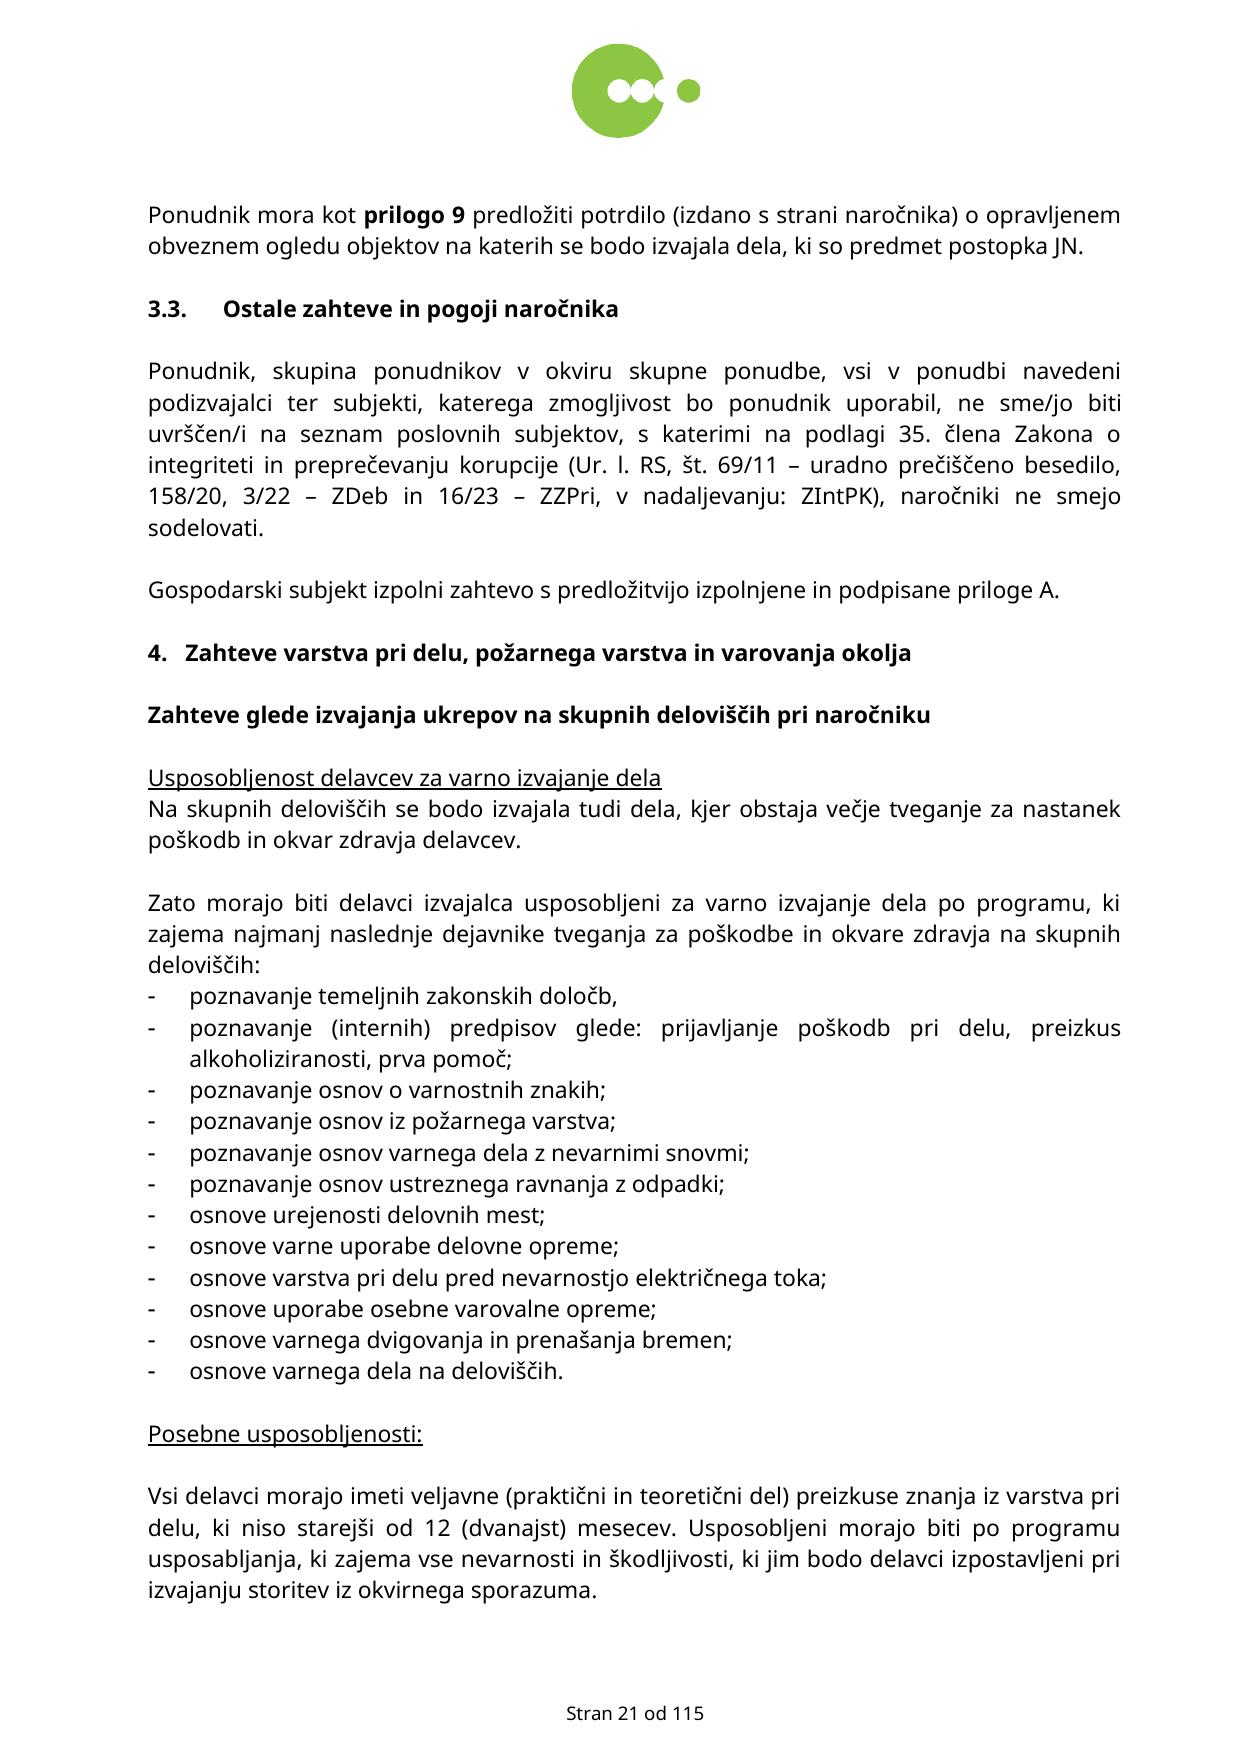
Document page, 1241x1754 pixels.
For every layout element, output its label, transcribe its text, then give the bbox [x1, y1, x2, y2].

list Ostale zahteve in pogoji naročnika [148, 293, 1122, 324]
text Zato morajo biti delavci izvajalca usposobljeni za varno izvajanje dela po programu, ki zajema najmanj naslednje dejavnike tveganja za poškodbe in okvare zdravja na skupnih deloviščih: [148, 886, 1122, 980]
list osnove varne uporabe delovne opreme; [148, 1230, 1122, 1261]
text Ponudnik, skupina ponudnikov v okviru skupne ponudbe, vsi v ponudbi navedeni podizvajalci ter subjekti, katerega zmogljivost bo ponudnik uporabil, ne sme/jo biti uvrščen/i na seznam poslovnih subjektov, s katerimi na podlagi 35. člena Zakona o integriteti in preprečevanju korupcije (Ur. l. RS, št. 69/11 – uradno prečiščeno besedilo, 158/20, 3/22 – ZDeb in 16/23 – ZZPri, v nadaljevanju: ZIntPK), naročniki ne smejo sodelovati. [148, 355, 1122, 543]
list poznavanje (internih) predpisov glede: prijavljanje poškodb pri delu, preizkus alkoholiziranosti, prva pomoč; [148, 1011, 1122, 1074]
text Zahteve glede izvajanja ukrepov na skupnih deloviščih pri naročniku [148, 699, 1122, 730]
text Usposobljenost delavcev za varno izvajanje dela [148, 761, 1122, 793]
text Na skupnih deloviščih se bodo izvajala tudi dela, kjer obstaja večje tveganje za nastanek poškodb in okvar zdravja delavcev. [148, 793, 1122, 855]
list poznavanje osnov varnega dela z nevarnimi snovmi; [148, 1136, 1122, 1168]
text Gospodarski subjekt izpolni zahtevo s predložitvijo izpolnjene in podpisane priloge A. [148, 574, 1122, 605]
list poznavanje osnov iz požarnega varstva; [148, 1105, 1122, 1136]
list poznavanje osnov o varnostnih znakih; [148, 1074, 1122, 1105]
list osnove varnega dela na deloviščih. [148, 1355, 1122, 1386]
list poznavanje osnov ustreznega ravnanja z odpadki; [148, 1168, 1122, 1199]
list osnove urejenosti delovnih mest; [148, 1199, 1122, 1230]
text Posebne usposobljenosti: [148, 1418, 1122, 1449]
list poznavanje temeljnih zakonskih določb, [148, 980, 1122, 1011]
text Vsi delavci morajo imeti veljavne (praktični in teoretični del) preizkuse znanja iz varstva pri delu, ki niso starejši od 12 (dvanajst) mesecev. Usposobljeni morajo biti po programu usposabljanja, ki zajema vse nevarnosti in škodljivosti, ki jim bodo delavci izpostavljeni pri izvajanju storitev iz okvirnega sporazuma. [148, 1480, 1122, 1605]
list osnove uporabe osebne varovalne opreme; [148, 1293, 1122, 1324]
list osnove varstva pri delu pred nevarnostjo električnega toka; [148, 1261, 1122, 1293]
list osnove varnega dvigovanja in prenašanja bremen; [148, 1324, 1122, 1355]
text Ponudnik mora kot prilogo 9 predložiti potrdilo (izdano s strani naročnika) o opravljenem obveznem ogledu objektov na katerih se bodo izvajala dela, ki so predmet postopka JN. [148, 199, 1122, 261]
list Zahteve varstva pri delu, požarnega varstva in varovanja okolja [148, 636, 1122, 668]
